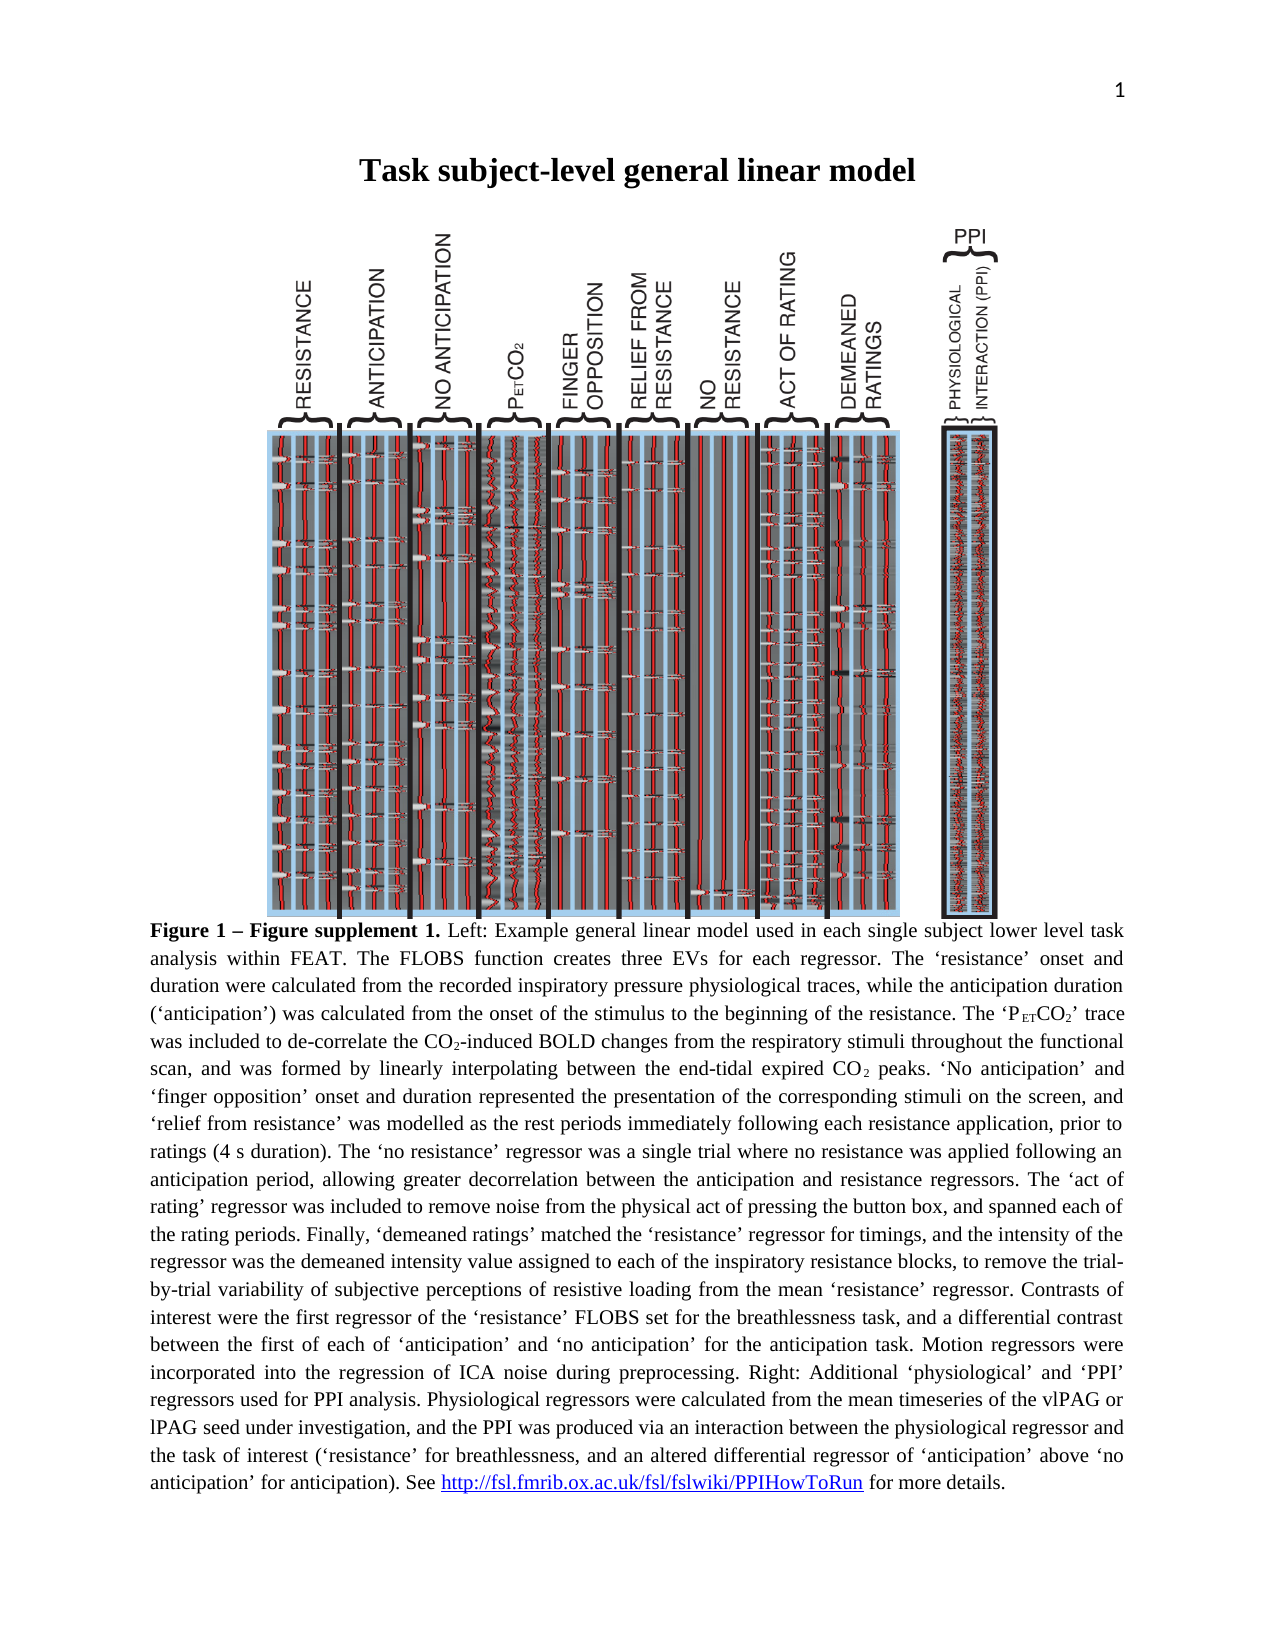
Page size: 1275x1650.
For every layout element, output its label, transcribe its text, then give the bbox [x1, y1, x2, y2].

text Task subject-level general linear model [150, 150, 1125, 188]
text Figure 1 – Figure supplement 1. Left: Example general linear model used in each single subject lower level task analysis within FEAT. The FLOBS function creates three EVs for each regressor. The ‘resistance’ onset and duration were calculated from the recorded inspiratory pressure physiological traces, while the anticipation duration (‘anticipation’) was calculated from the onset of the stimulus to the beginning of the resistance. The ‘PETCO2’ trace was included to de-correlate the CO2-induced BOLD changes from the respiratory stimuli throughout the functional scan, and was formed by linearly interpolating between the end-tidal expired CO2 peaks. ‘No anticipation’ and ‘finger opposition’ onset and duration represented the presentation of the corresponding stimuli on the screen, and ‘relief from resistance’ was modelled as the rest periods immediately following each resistance application, prior to ratings (4 s duration). The ‘no resistance’ regressor was a single trial where no resistance was applied following an anticipation period, allowing greater decorrelation between the anticipation and resistance regressors. The ‘act of rating’ regressor was included to remove noise from the physical act of pressing the button box, and spanned each of the rating periods. Finally, ‘demeaned ratings’ matched the ‘resistance’ regressor for timings, and the intensity of the regressor was the demeaned intensity value assigned to each of the inspiratory resistance blocks, to remove the trial-by-trial variability of subjective perceptions of resistive loading from the mean ‘resistance’ regressor. Contrasts of interest were the first regressor of the ‘resistance’ FLOBS set for the breathlessness task, and a differential contrast between the first of each of ‘anticipation’ and ‘no anticipation’ for the anticipation task. Motion regressors were incorporated into the regression of ICA noise during preprocessing. Right: Additional ‘physiological’ and ‘PPI’ regressors used for PPI analysis. Physiological regressors were calculated from the mean timeseries of the vlPAG or lPAG seed under investigation, and the PPI was produced via an interaction between the physiological regressor and the task of interest (‘resistance’ for breathlessness, and an altered differential regressor of ‘anticipation’ above ‘no anticipation’ for anticipation). See http://fsl.fmrib.ox.ac.uk/fsl/fslwiki/PPIHowToRun for more details. [150, 918, 1125, 1494]
